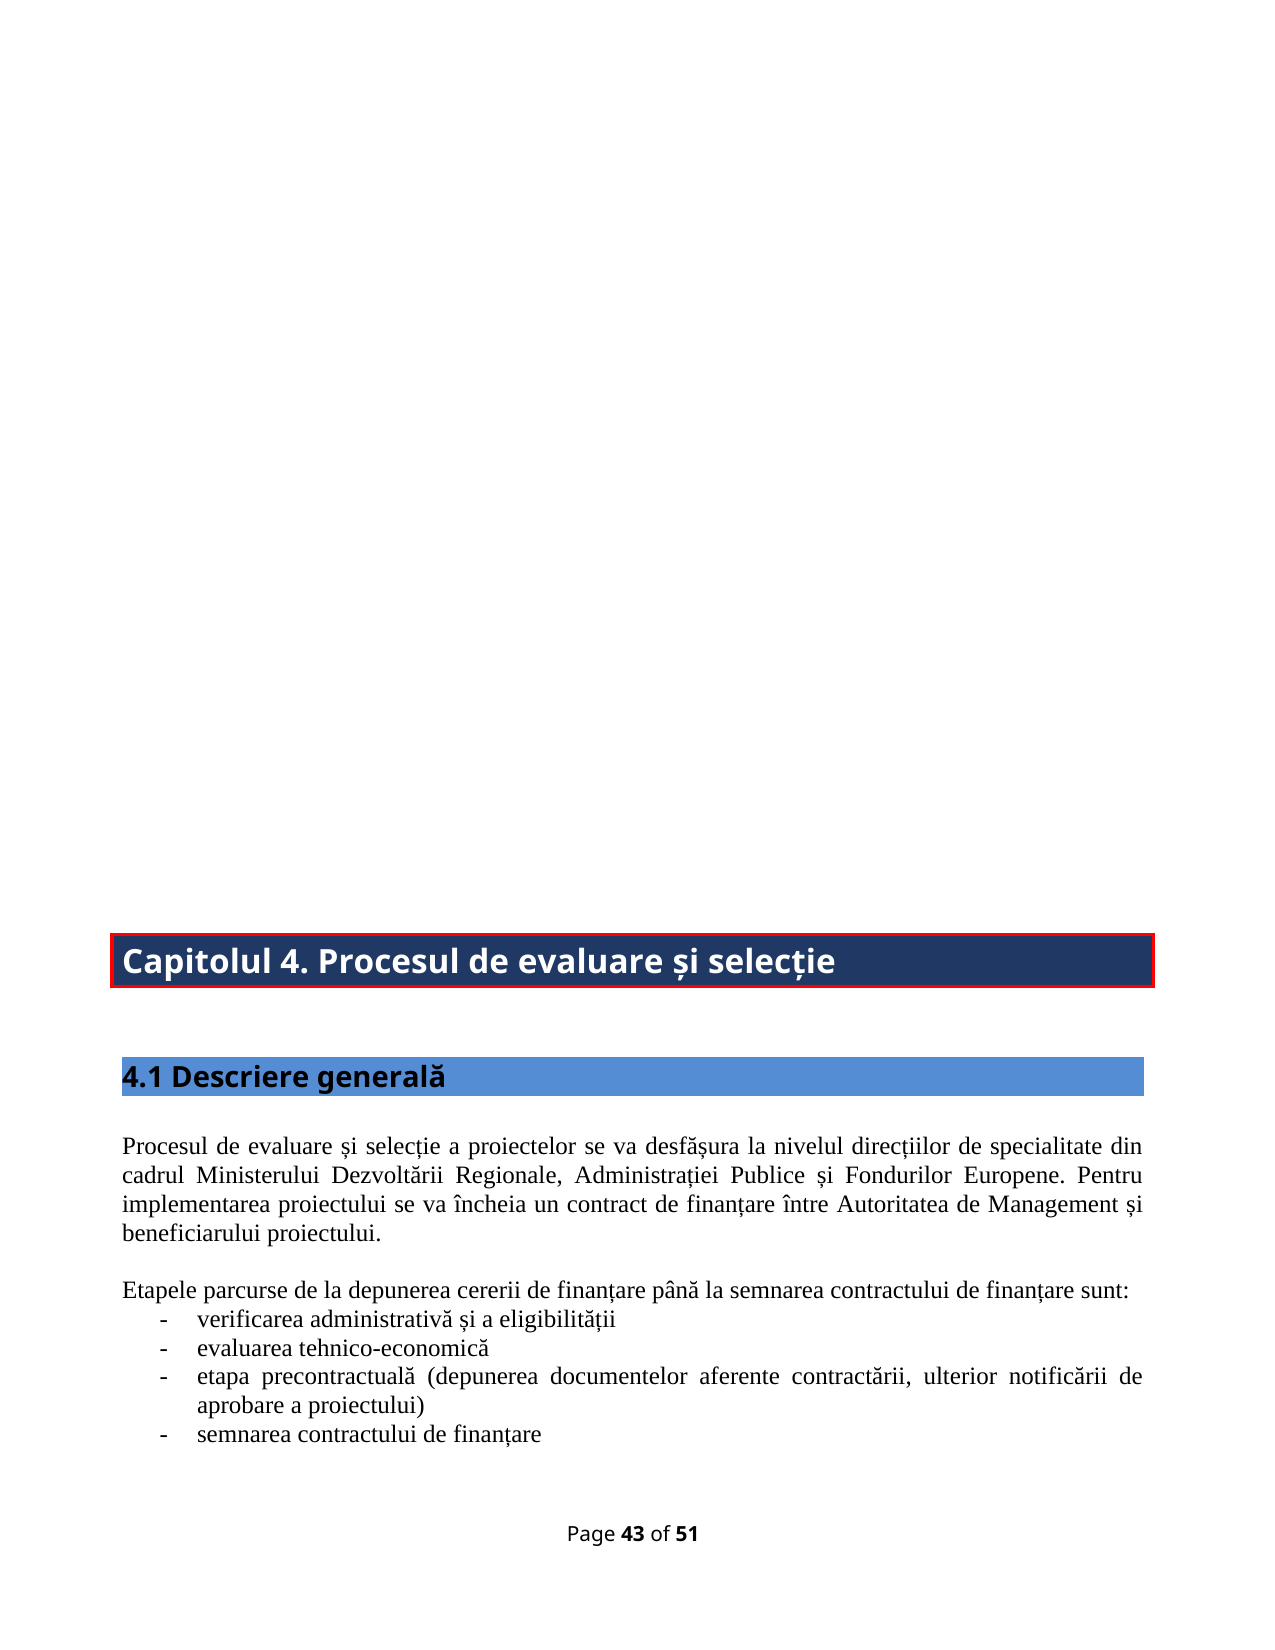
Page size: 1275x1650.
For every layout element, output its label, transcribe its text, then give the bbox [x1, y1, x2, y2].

text Capitolul 4. Procesul de evaluare și selecție [114, 936, 1152, 985]
list semnarea contractului de finanțare [159, 1419, 1144, 1448]
text 4.1 Descriere generală [122, 1057, 1144, 1096]
list verificarea administrativă și a eligibilității [159, 1304, 1144, 1333]
text Etapele parcurse de la depunerea cererii de finanțare până la semnarea contractului de finanțare sunt: [122, 1275, 1144, 1304]
list etapa precontractuală (depunerea documentelor aferente contractării, ulterior notificării de aprobare a proiectului) [159, 1361, 1144, 1419]
list evaluarea tehnico-economică [159, 1333, 1144, 1361]
text Procesul de evaluare și selecție a proiectelor se va desfășura la nivelul direcțiilor de specialitate din cadrul Ministerului Dezvoltării Regionale, Administrației Publice și Fondurilor Europene. Pentru implementarea proiectului se va încheia un contract de finanțare între Autoritatea de Management și beneficiarului proiectului. [122, 1131, 1144, 1246]
